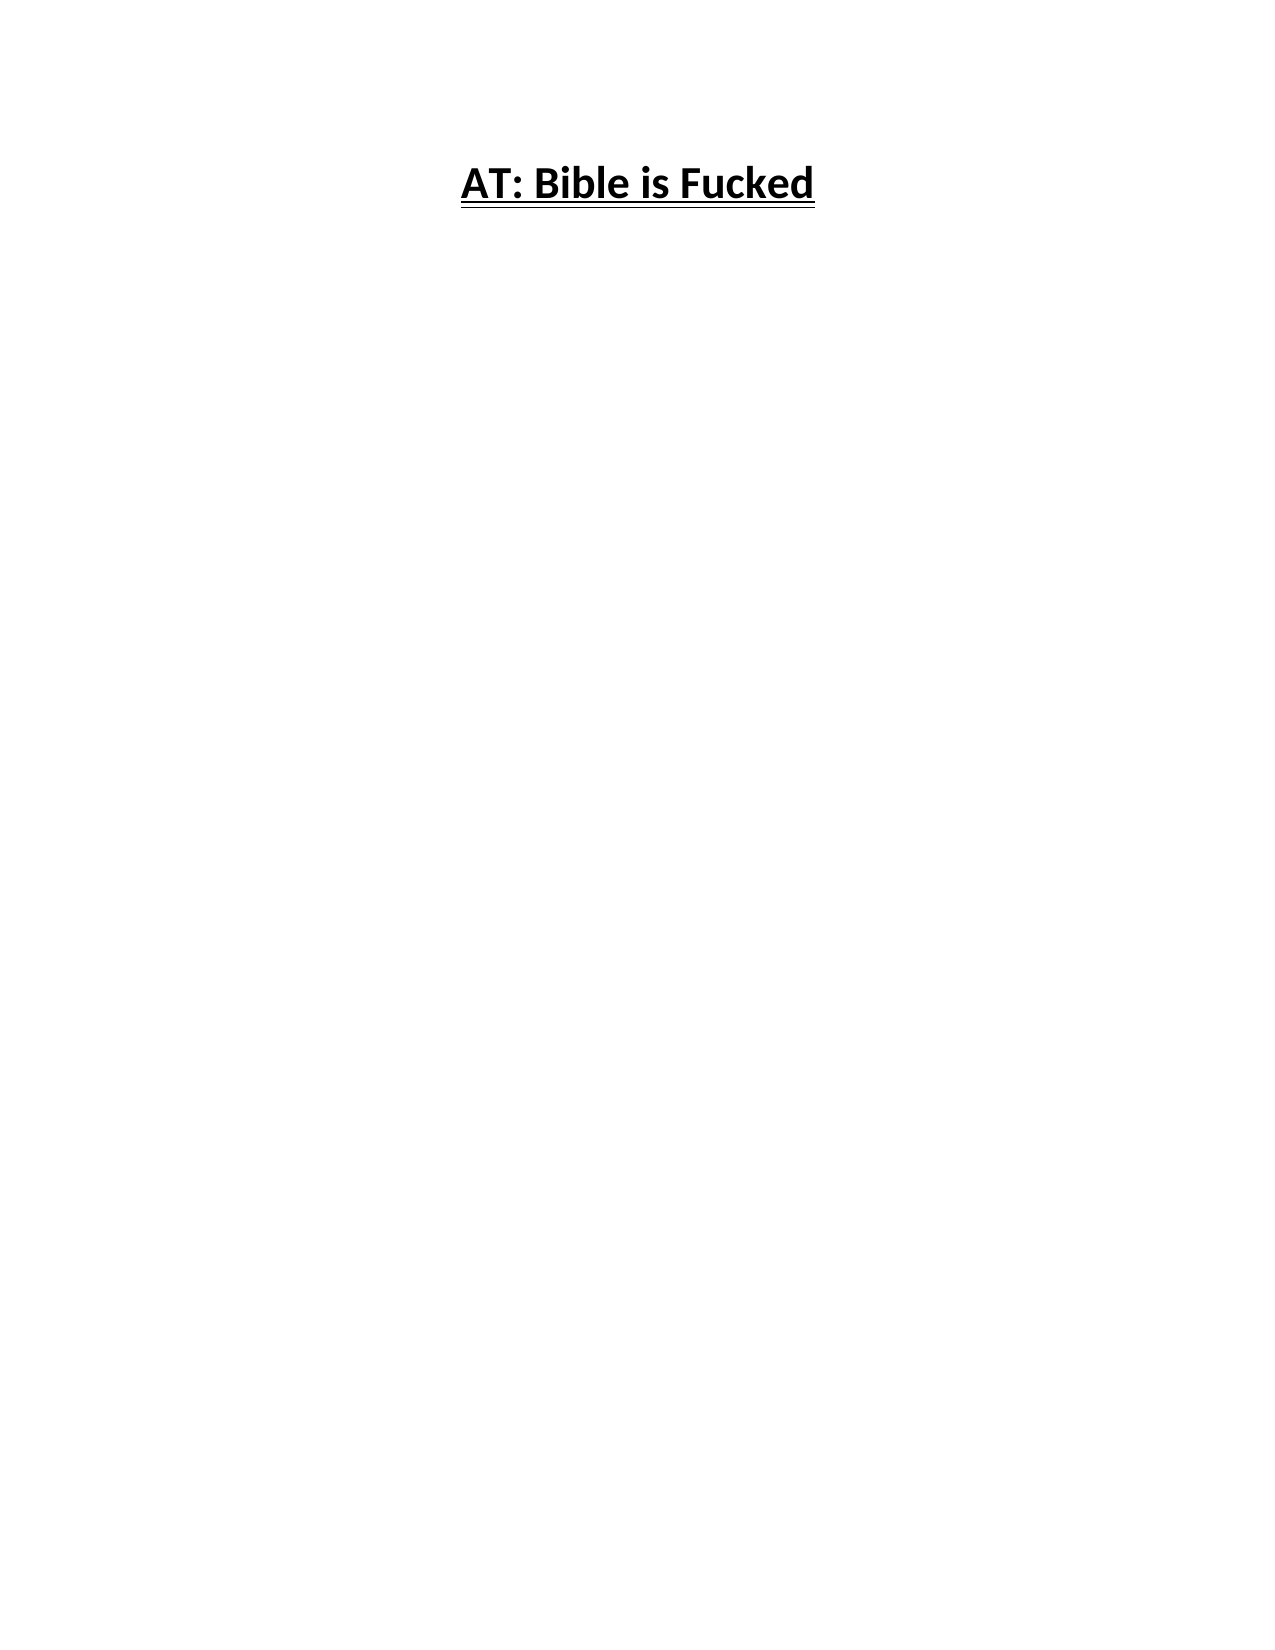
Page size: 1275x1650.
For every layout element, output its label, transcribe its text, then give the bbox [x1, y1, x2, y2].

subtitle AT: Bible is Fucked [187, 154, 1087, 210]
